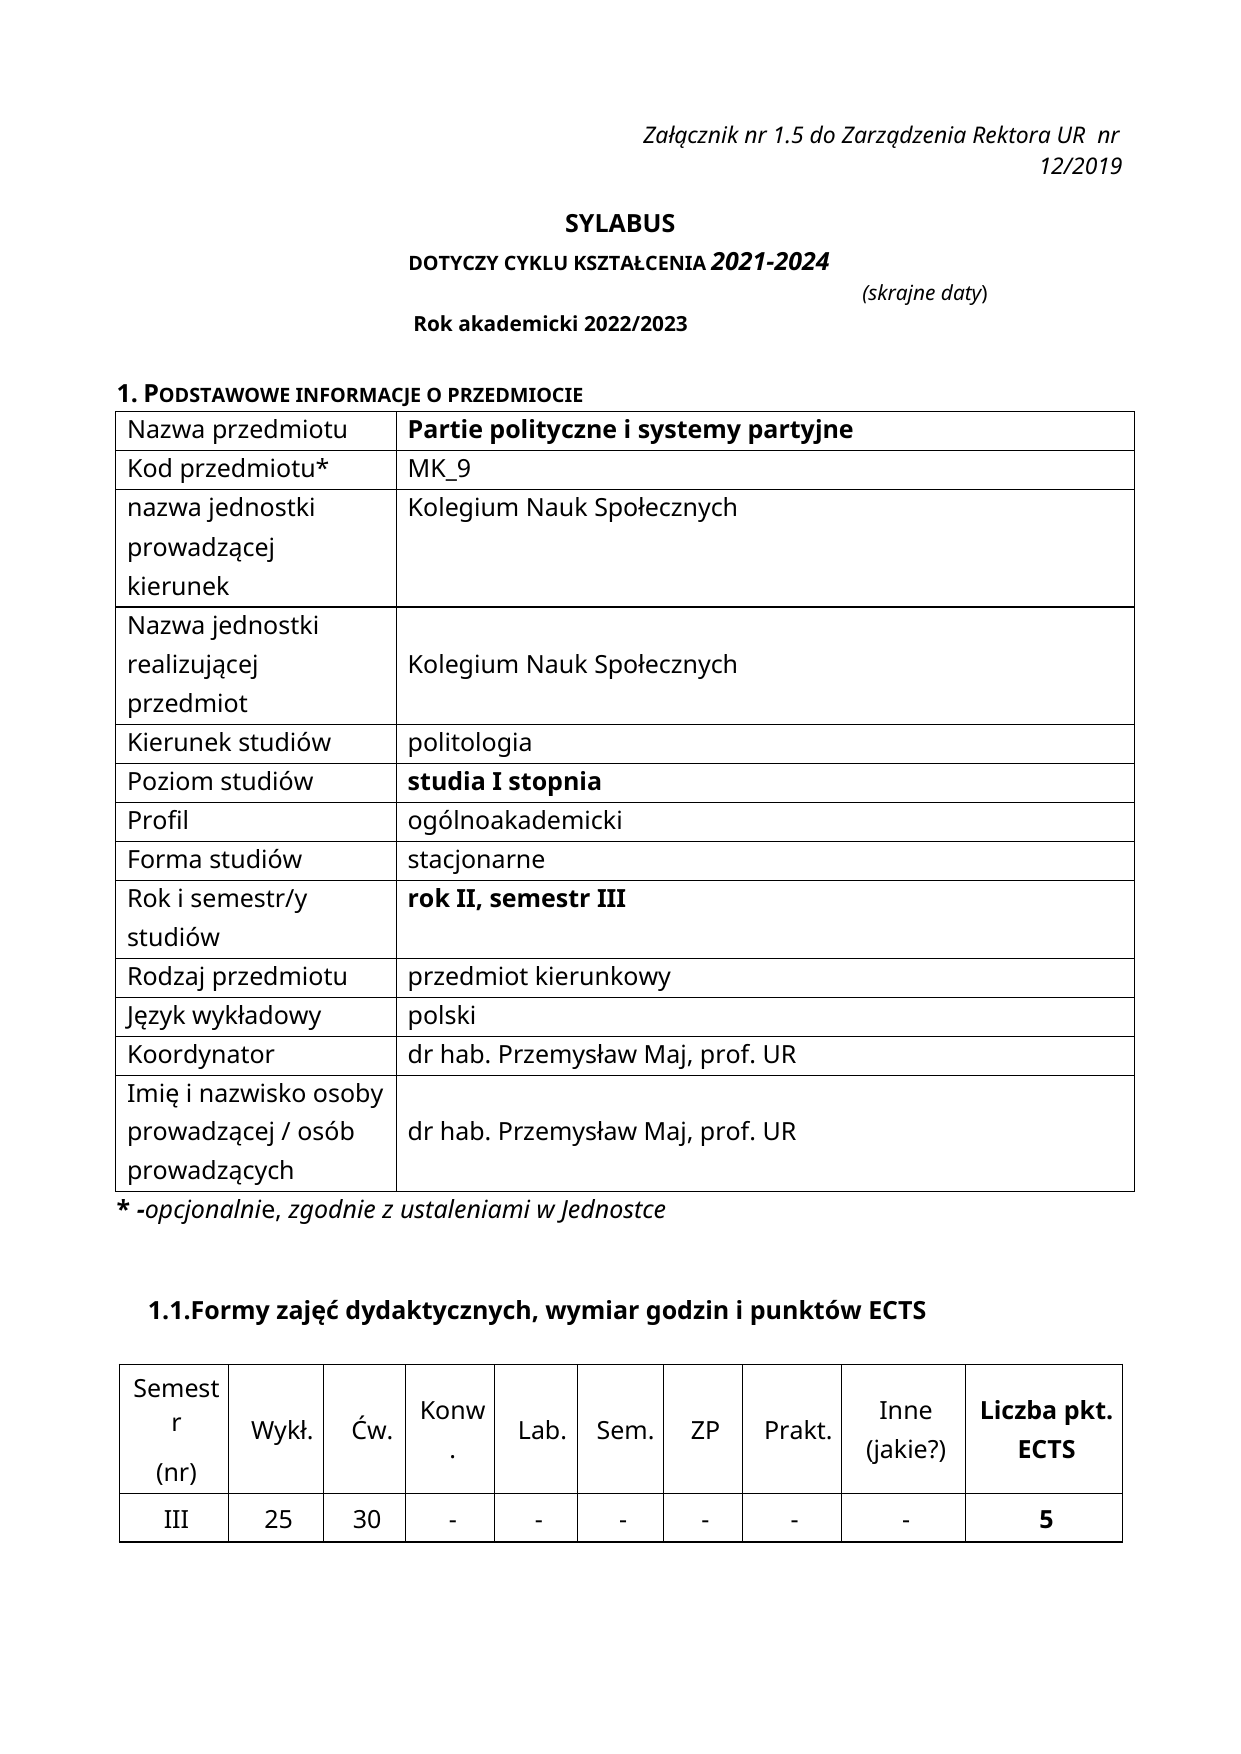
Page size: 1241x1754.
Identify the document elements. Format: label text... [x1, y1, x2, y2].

table_header Ćw. [324, 1365, 405, 1493]
table_cell przedmiot kierunkowy [397, 959, 1134, 997]
table_cell Poziom studiów [116, 764, 396, 802]
text SYLABUS [118, 206, 1122, 240]
subtitle 1.1.Formy zajęć dydaktycznych, wymiar godzin i punktów ECTS [148, 1292, 1122, 1326]
table_header Prakt. [743, 1365, 841, 1493]
table_header Nazwa przedmiotu [116, 412, 396, 450]
table_header Wykł. [229, 1365, 323, 1493]
table_cell Kolegium Nauk Społecznych [397, 490, 1134, 606]
table_cell 25 [229, 1494, 323, 1541]
table_cell 5 [966, 1494, 1122, 1541]
table_cell Rok i semestr/y studiów [116, 881, 396, 958]
table_cell studia I stopnia [397, 764, 1134, 802]
text DOTYCZY CYKLU KSZTAŁCENIA 2021-2024 [118, 243, 1122, 277]
table_cell III [120, 1494, 228, 1541]
table_header Partie polityczne i systemy partyjne [397, 412, 1134, 450]
table_header Konw. [406, 1365, 494, 1493]
table_cell dr hab. Przemysław Maj, prof. UR [397, 1114, 1134, 1191]
table_cell rok II, semestr III [397, 881, 1134, 958]
table_cell Kod przedmiotu* [116, 451, 396, 489]
table_cell Forma studiów [116, 842, 396, 879]
table_cell Język wykładowy [116, 998, 396, 1036]
table_header Lab. [495, 1365, 577, 1493]
table_cell prowadzącej / osób prowadzących [116, 1114, 396, 1191]
table_cell Nazwa jednostki realizującej przedmiot [116, 608, 396, 724]
table_header Sem. [578, 1365, 663, 1493]
table_cell - [743, 1494, 841, 1541]
table_cell nazwa jednostki prowadzącej kierunek [116, 490, 396, 606]
table_cell politologia [397, 725, 1134, 763]
table_cell - [406, 1494, 494, 1541]
table_header ZP [664, 1365, 742, 1493]
table_cell Profil [116, 803, 396, 841]
text * -opcjonalnie, zgodnie z ustaleniami w Jednostce [116, 1192, 1124, 1226]
table_cell MK_9 [397, 451, 1134, 489]
table_cell Rodzaj przedmiotu [116, 959, 396, 997]
table_cell Kierunek studiów [116, 725, 396, 763]
text Rok akademicki 2022/2023 [116, 309, 1124, 337]
table_cell Koordynator [116, 1037, 396, 1074]
table_header Inne (jakie?) [842, 1365, 965, 1493]
table_cell Kolegium Nauk Społecznych [397, 608, 1134, 724]
table_cell - [495, 1494, 577, 1541]
table_cell - [578, 1494, 663, 1541]
table_cell ogólnoakademicki [397, 803, 1134, 841]
table_cell Imię i nazwisko osoby [116, 1076, 396, 1113]
table_cell 30 [324, 1494, 405, 1541]
subtitle 1. PODSTAWOWE INFORMACJE O PRZEDMIOCIE [116, 376, 1124, 410]
table_cell dr hab. Przemysław Maj, prof. UR [397, 1037, 1134, 1074]
table_cell [397, 1076, 1134, 1113]
table_cell stacjonarne [397, 842, 1134, 879]
table_cell - [664, 1494, 742, 1541]
text Załącznik nr 1.5 do Zarządzenia Rektora UR nr 12/2019 [118, 118, 1122, 181]
table_cell - [842, 1494, 965, 1541]
table_header Liczba pkt. ECTS [966, 1365, 1122, 1493]
table_header Semestr (nr) [120, 1365, 228, 1493]
table_cell polski [397, 998, 1134, 1036]
text (skrajne daty) [116, 278, 1122, 306]
